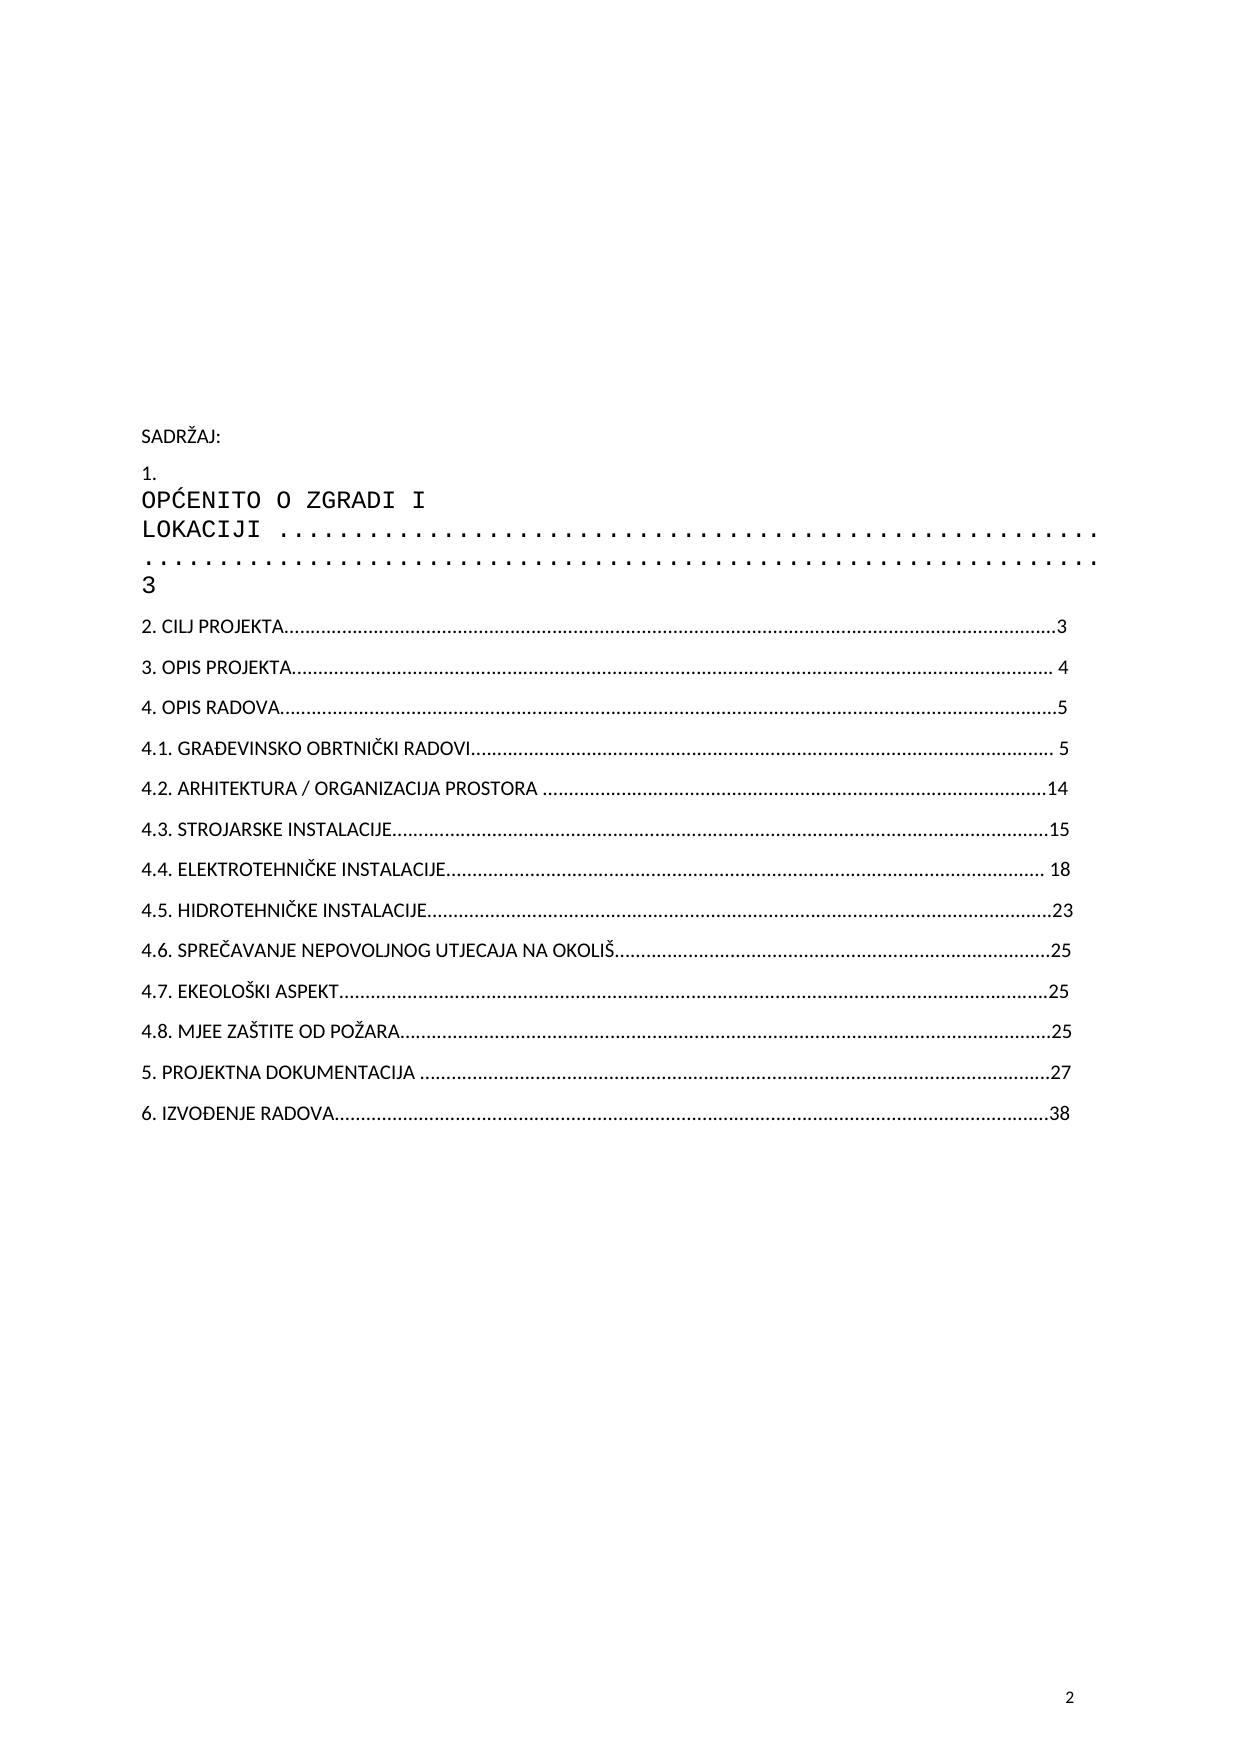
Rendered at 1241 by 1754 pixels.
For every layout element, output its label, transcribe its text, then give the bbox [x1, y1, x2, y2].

text 4.6. SPREČAVANJE NEPOVOLJNOG UTJECAJA NA OKOLIŠ...................................................................................25 [141, 926, 1101, 966]
text 4.3. STROJARSKE INSTALACIJE.............................................................................................................................15 [141, 804, 1101, 844]
text 4.8. MJEE ZAŠTITE OD POŽARA............................................................................................................................25 [141, 1007, 1101, 1047]
text 1. OPĆENITO O ZGRADI I LOKACIJI .......................................................................................................................3 [141, 447, 1101, 488]
text 6. IZVOĐENJE RADOVA........................................................................................................................................38 [141, 1088, 1101, 1128]
text 4.7. EKEOLOŠKI ASPEKT.......................................................................................................................................25 [141, 966, 1101, 1007]
text 3. OPIS PROJEKTA................................................................................................................................................. 4 [141, 642, 1101, 682]
text 4.4. ELEKTROTEHNIČKE INSTALACIJE.................................................................................................................. 18 [141, 844, 1101, 885]
text 4.1. GRAĐEVINSKO OBRTNIČKI RADOVI............................................................................................................... 5 [141, 723, 1101, 763]
text 4. OPIS RADOVA....................................................................................................................................................5 [141, 682, 1101, 723]
text 4.5. HIDROTEHNIČKE INSTALACIJE.......................................................................................................................23 [141, 885, 1101, 926]
text 4.2. ARHITEKTURA / ORGANIZACIJA PROSTORA ................................................................................................14 [141, 763, 1101, 804]
text 2. CILJ PROJEKTA...................................................................................................................................................3 [141, 601, 1101, 642]
text SADRŽAJ: [141, 427, 1101, 447]
text 5. PROJEKTNA DOKUMENTACIJA ........................................................................................................................27 [141, 1047, 1101, 1088]
